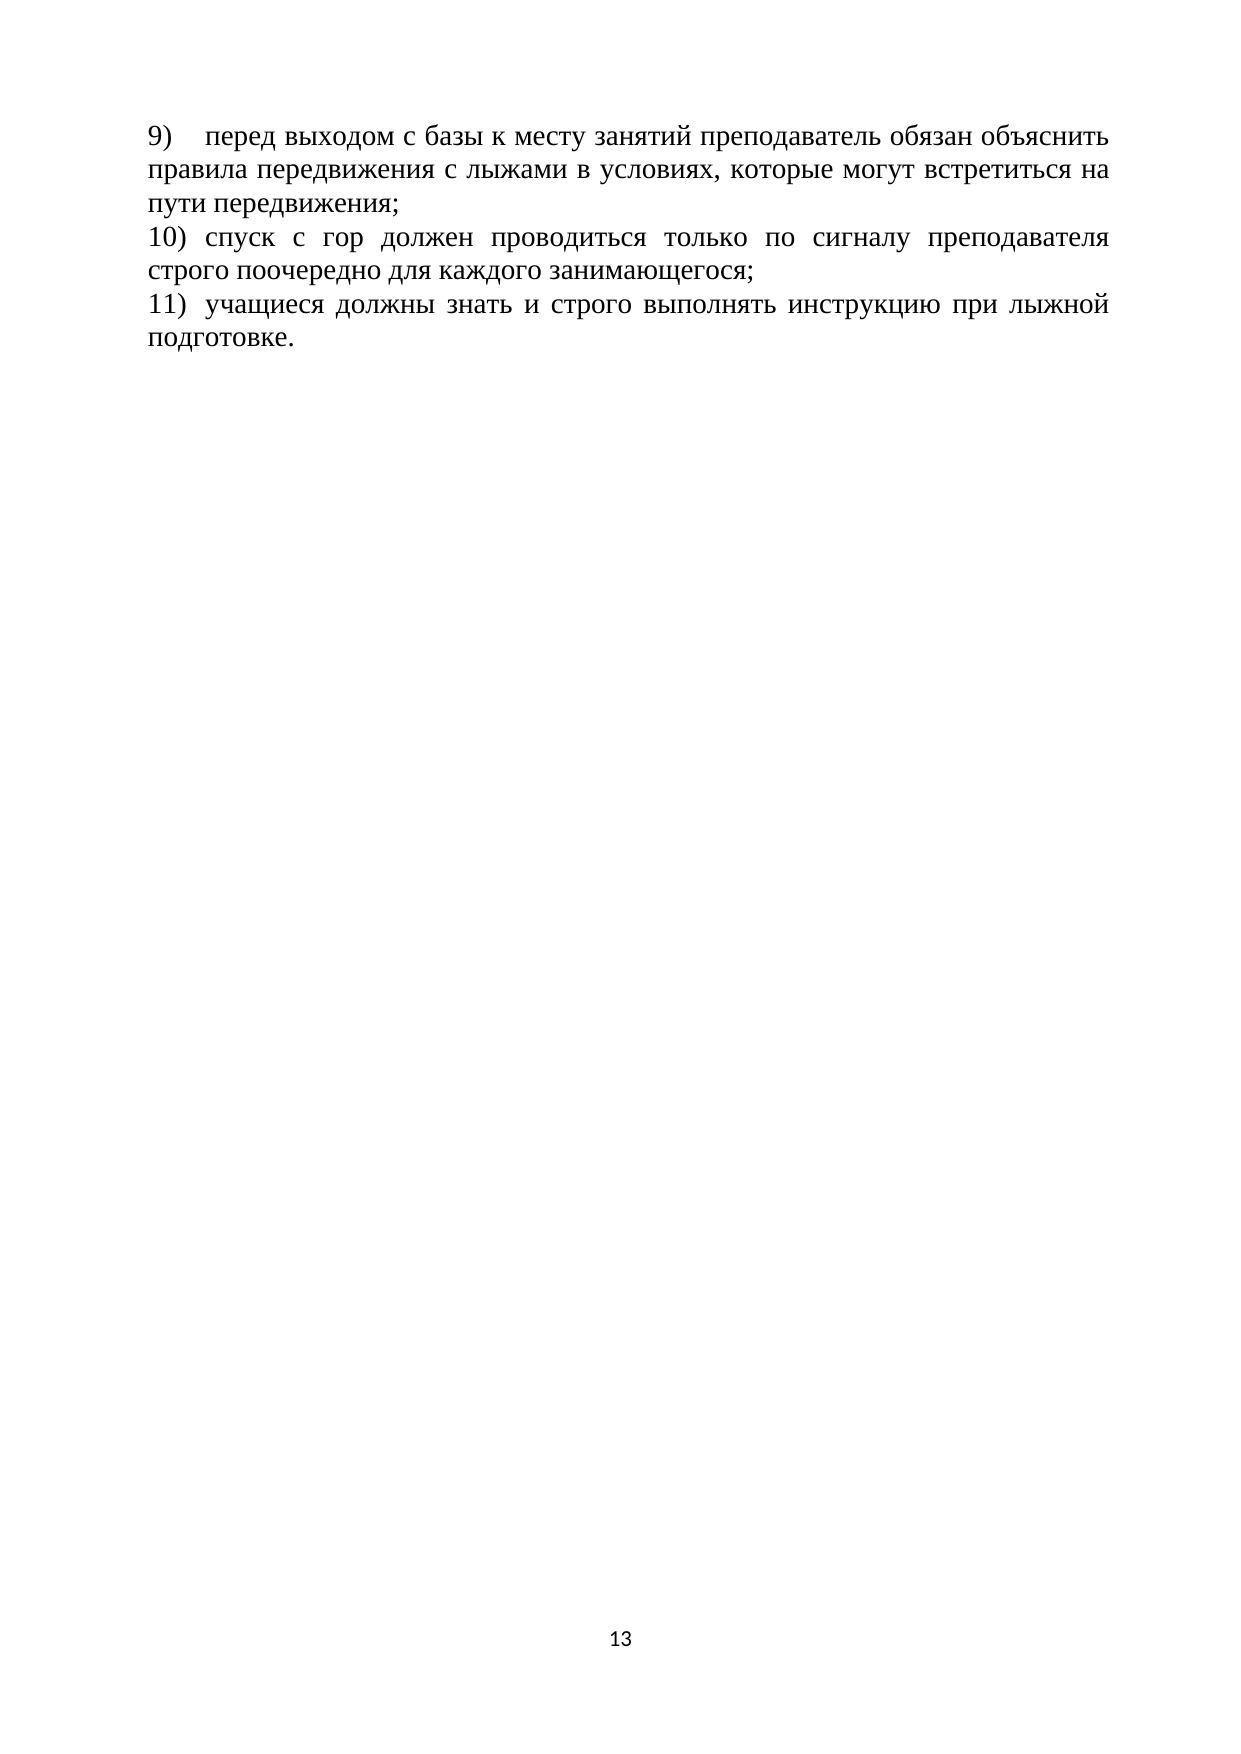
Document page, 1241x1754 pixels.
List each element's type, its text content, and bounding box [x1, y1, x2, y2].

list перед выходом с базы к месту занятий преподаватель обязан объяснить правила передвижения с лыжами в условиях, которые могут встретиться на пути передвижения; [148, 118, 1110, 219]
list спуск с гор должен проводиться только по сигналу преподавателя строго поочередно для каждого занимающегося; [148, 219, 1110, 286]
list учащиеся должны знать и строго выполнять инструкцию при лыжной подготовке. [148, 286, 1110, 353]
